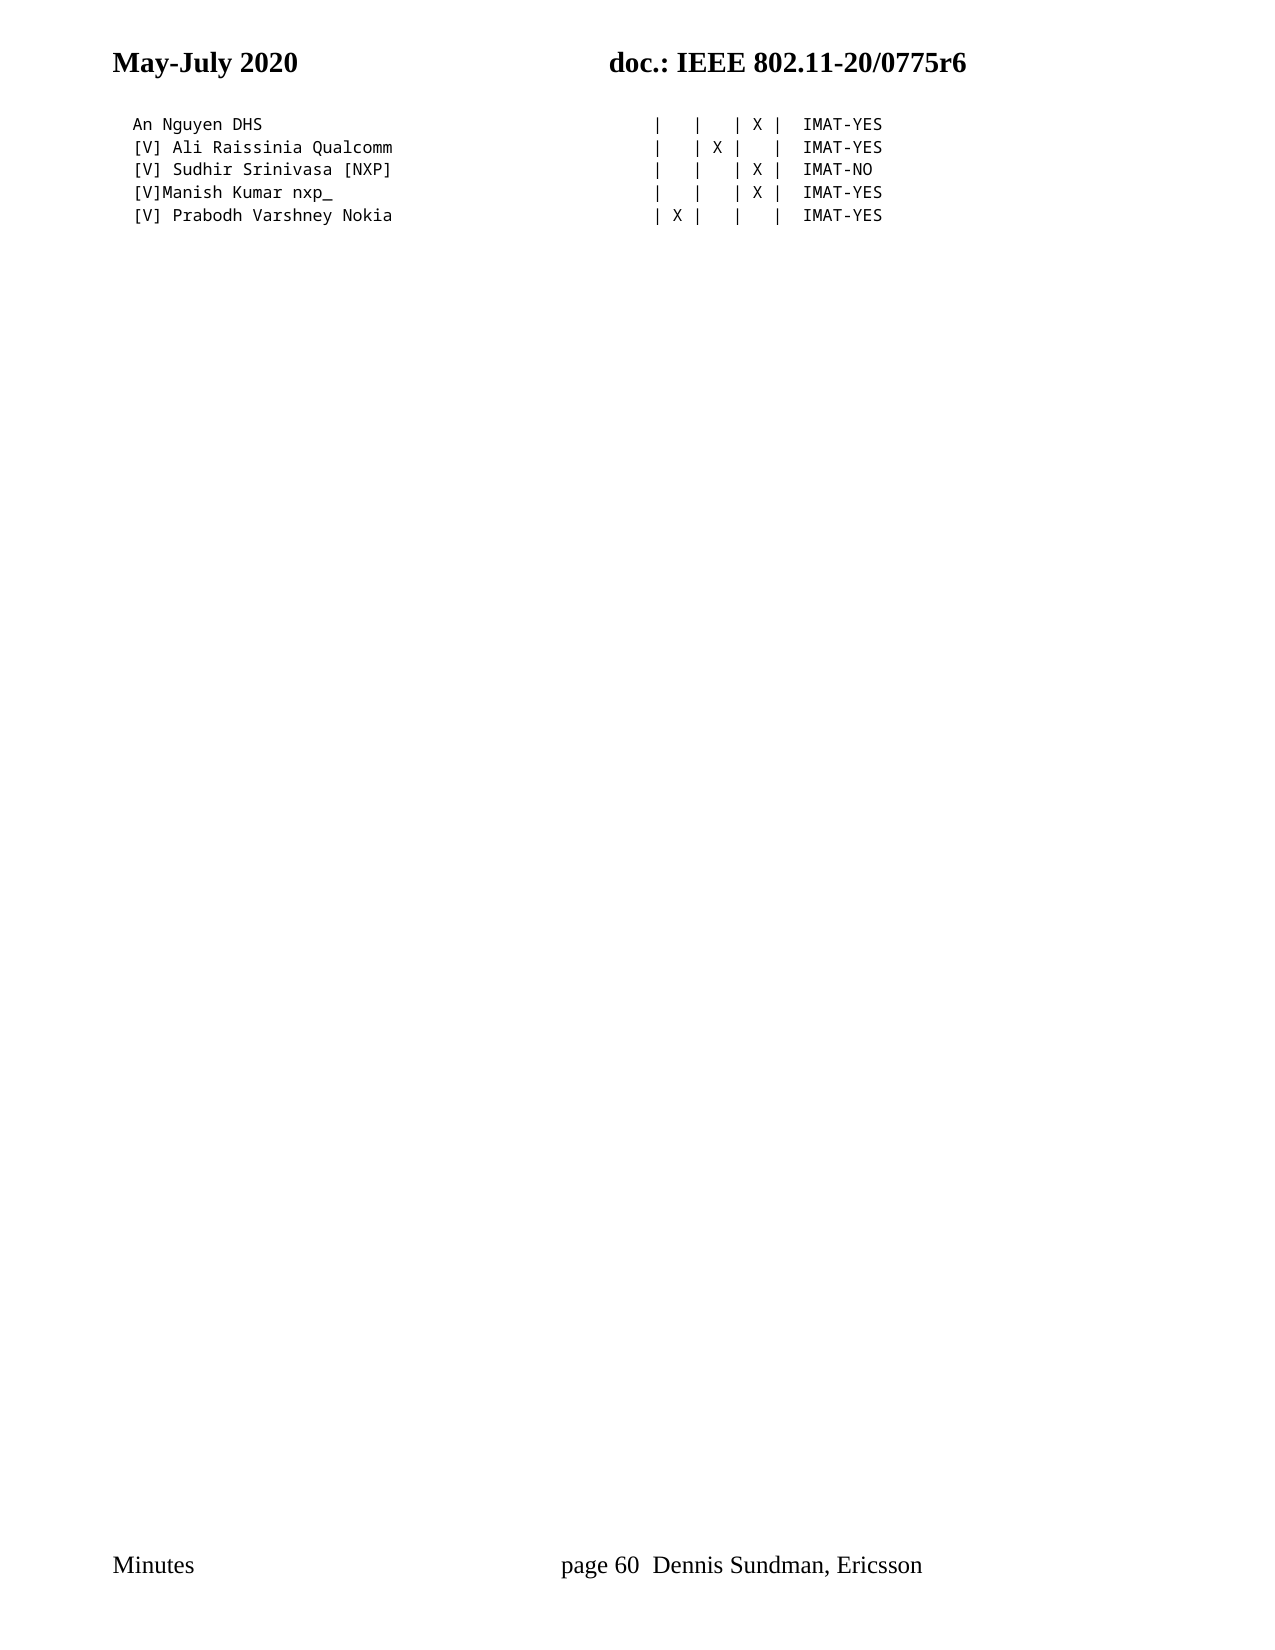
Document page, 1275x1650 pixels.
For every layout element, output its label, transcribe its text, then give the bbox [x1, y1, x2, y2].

text [V] Ali Raissinia Qualcomm | | X | | IMAT-YES [112, 135, 1162, 158]
text An Nguyen DHS | | | X | IMAT-YES [112, 112, 1162, 135]
text [V]Manish Kumar nxp_ | | | X | IMAT-YES [112, 181, 1162, 203]
text [V] Sudhir Srinivasa [NXP] | | | X | IMAT-NO [112, 158, 1162, 181]
text [V] Prabodh Varshney Nokia | X | | | IMAT-YES [112, 203, 1162, 226]
